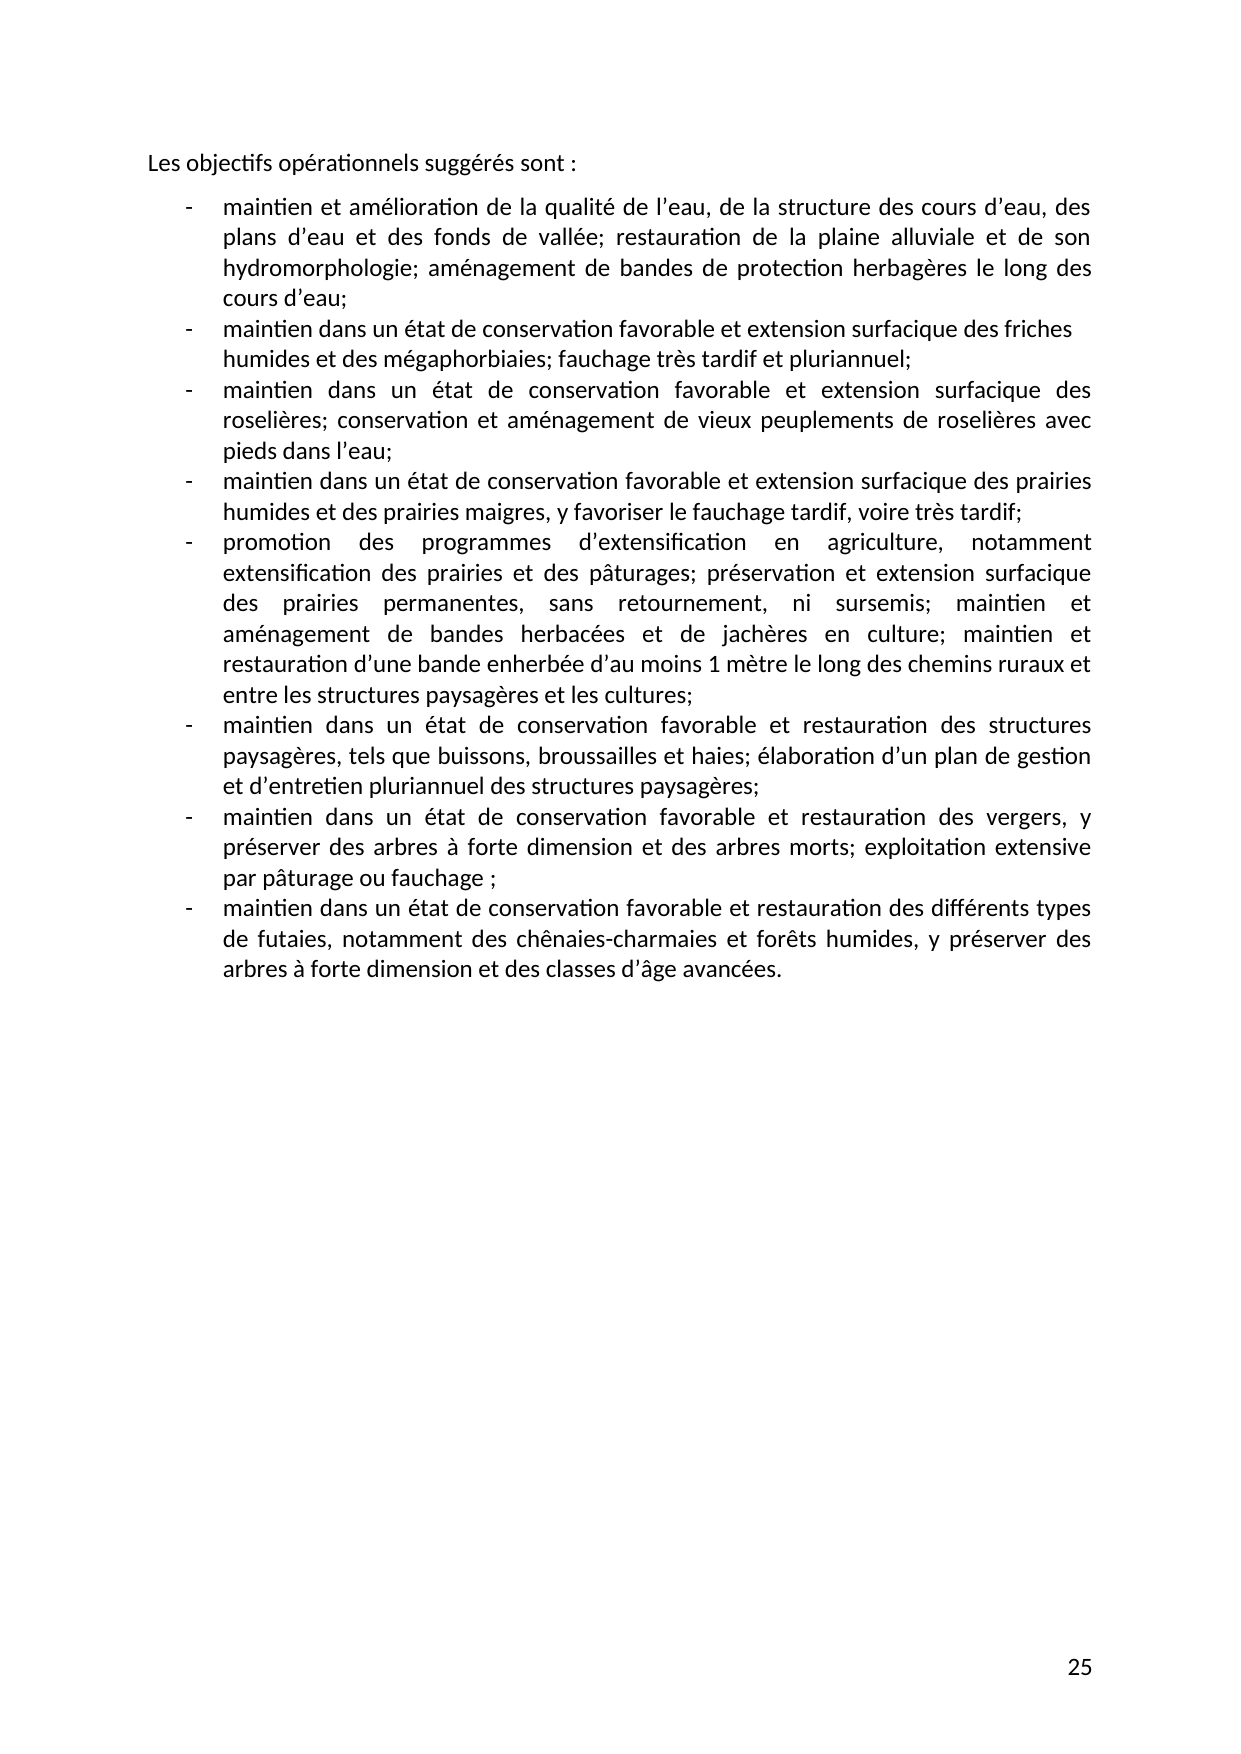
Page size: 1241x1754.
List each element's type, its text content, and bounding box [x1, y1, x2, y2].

list maintien dans un état de conservation favorable et restauration des différents types de futaies, notamment des chênaies-charmaies et forêts humides, y préserver des arbres à forte dimension et des classes d’âge avancées. [185, 893, 1093, 984]
list maintien dans un état de conservation favorable et restauration des structures paysagères, tels que buissons, broussailles et haies; élaboration d’un plan de gestion et d’entretien pluriannuel des structures paysagères; [185, 709, 1093, 801]
list maintien dans un état de conservation favorable et extension surfacique des prairies humides et des prairies maigres, y favoriser le fauchage tardif, voire très tardif; [185, 465, 1093, 526]
list promotion des programmes d’extensification en agriculture, notamment extensification des prairies et des pâturages; préservation et extension surfacique des prairies permanentes, sans retournement, ni sursemis; maintien et aménagement de bandes herbacées et de jachères en culture; maintien et restauration d’une bande enherbée d’au moins 1 mètre le long des chemins ruraux et entre les structures paysagères et les cultures; [185, 526, 1093, 709]
list maintien dans un état de conservation favorable et extension surfacique des roselières; conservation et aménagement de vieux peuplements de roselières avec pieds dans l’eau; [185, 374, 1093, 465]
list maintien et amélioration de la qualité de l’eau, de la structure des cours d’eau, des plans d’eau et des fonds de vallée; restauration de la plaine alluviale et de son hydromorphologie; aménagement de bandes de protection herbagères le long des cours d’eau; [185, 191, 1093, 313]
list maintien dans un état de conservation favorable et restauration des vergers, y préserver des arbres à forte dimension et des arbres morts; exploitation extensive par pâturage ou fauchage ; [185, 801, 1093, 893]
text Les objectifs opérationnels suggérés sont : [148, 148, 1093, 178]
list maintien dans un état de conservation favorable et extension surfacique des friches humides et des mégaphorbiaies; fauchage très tardif et pluriannuel; [185, 313, 1093, 374]
